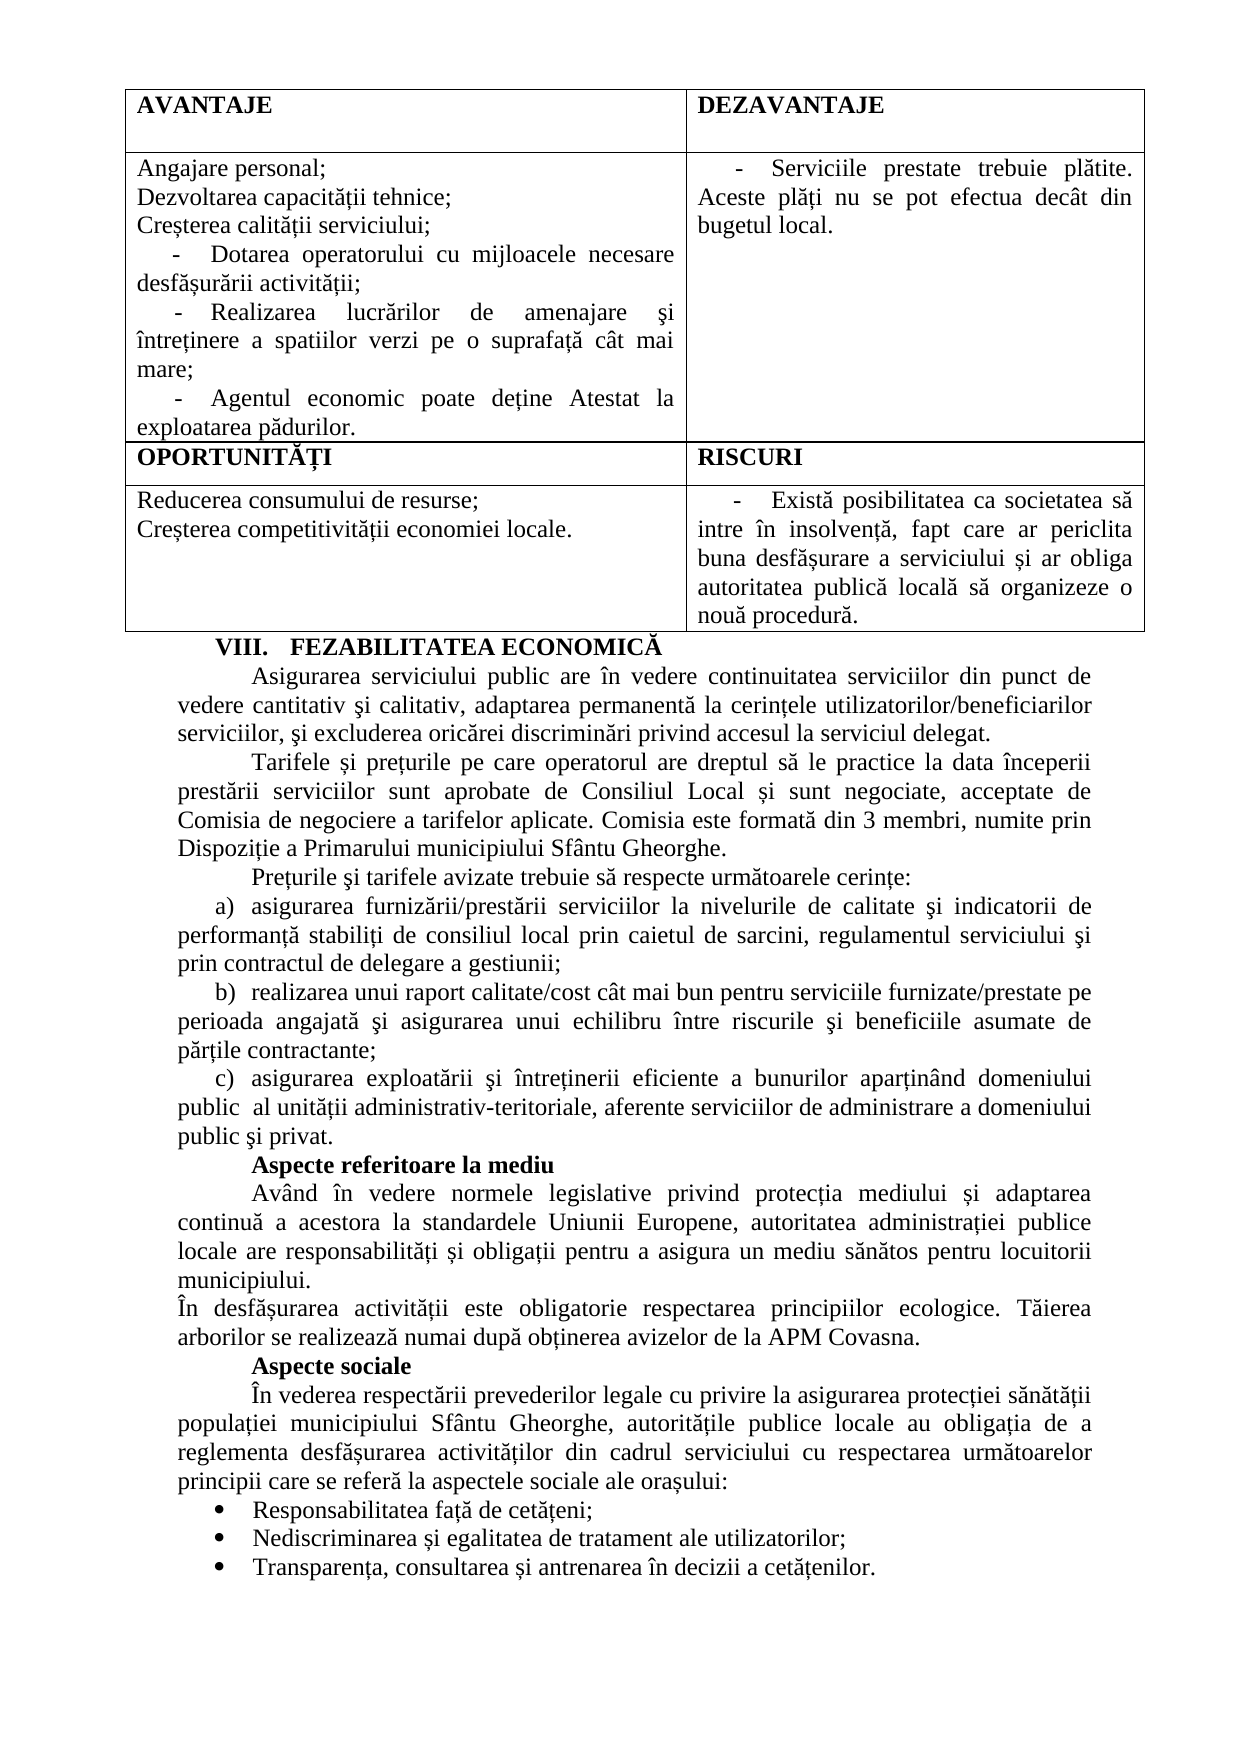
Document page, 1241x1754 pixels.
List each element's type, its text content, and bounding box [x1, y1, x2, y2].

list FEZABILITATEA ECONOMICĂ [215, 632, 1092, 661]
text Având în vedere normele legislative privind protecția mediului și adaptarea continuă a acestora la standardele Uniunii Europene, autoritatea administrației publice locale are responsabilități și obligații pentru a asigura un mediu sănătos pentru locuitorii municipiului. [177, 1178, 1092, 1293]
list Responsabilitatea față de cetățeni; [215, 1495, 1092, 1523]
list Nediscriminarea și egalitatea de tratament ale utilizatorilor; [215, 1523, 1092, 1552]
text Prețurile şi tarifele avizate trebuie să respecte următoarele cerințe: [177, 862, 1092, 891]
table_cell Reducerea consumului de resurse; Creșterea competitivității economiei locale. [126, 486, 686, 631]
text Asigurarea serviciului public are în vedere continuitatea serviciilor din punct de vedere cantitativ şi calitativ, adaptarea permanentă la cerințele utilizatorilor/beneficiarilor serviciilor, şi excluderea oricărei discriminări privind accesul la serviciul delegat. [177, 661, 1092, 747]
table_cell Serviciile prestate trebuie plătite. Aceste plăți nu se pot efectua decât din bugetul local. [687, 153, 1144, 441]
list realizarea unui raport calitate/cost cât mai bun pentru serviciile furnizate/prestate pe perioada angajată şi asigurarea unui echilibru între riscurile şi beneficiile asumate de părțile contractante; [177, 977, 1092, 1063]
table_header DEZAVANTAJE [687, 90, 1144, 152]
text Tarifele și prețurile pe care operatorul are dreptul să le practice la data începerii prestării serviciilor sunt aprobate de Consiliul Local și sunt negociate, acceptate de Comisia de negociere a tarifelor aplicate. Comisia este formată din 3 membri, numite prin Dispoziție a Primarului municipiului Sfântu Gheorghe. [177, 747, 1092, 862]
text În desfășurarea activității este obligatorie respectarea principiilor ecologice. Tăierea arborilor se realizează numai după obținerea avizelor de la APM Covasna. [177, 1293, 1092, 1351]
text Aspecte referitoare la mediu [177, 1150, 1092, 1178]
list asigurarea furnizării/prestării serviciilor la nivelurile de calitate şi indicatorii de performanță stabiliți de consiliul local prin caietul de sarcini, regulamentul serviciului şi prin contractul de delegare a gestiunii; [177, 891, 1092, 977]
list asigurarea exploatării şi întreținerii eficiente a bunurilor aparținând domeniului public al unității administrativ-teritoriale, aferente serviciilor de administrare a domeniului public şi privat. [177, 1063, 1092, 1150]
table_cell Angajare personal; Dezvoltarea capacității tehnice; Creșterea calității serviciului; Dotarea operatorului cu mijloacele necesare desfășurării activității; Realizarea lucrărilor de amenajare şi întreținere a spatiilor verzi pe o suprafață cât mai mare; Agentul economic poate deține Atestat la exploatarea pădurilor. [126, 153, 686, 441]
table_cell RISCURI [687, 443, 1144, 484]
text În vederea respectării prevederilor legale cu privire la asigurarea protecției sănătății populației municipiului Sfântu Gheorghe, autoritățile publice locale au obligația de a reglementa desfășurarea activităților din cadrul serviciului cu respectarea următoarelor principii care se referă la aspectele sociale ale orașului: [177, 1380, 1092, 1495]
table_header AVANTAJE [126, 90, 686, 152]
table_cell Există posibilitatea ca societatea să intre în insolvență, fapt care ar periclita buna desfășurare a serviciului și ar obliga autoritatea publică locală să organizeze o nouă procedură. [687, 486, 1144, 631]
list Transparența, consultarea și antrenarea în decizii a cetățenilor. [215, 1552, 1092, 1581]
text Aspecte sociale [177, 1351, 1092, 1380]
table_cell OPORTUNITĂȚI [126, 443, 686, 484]
